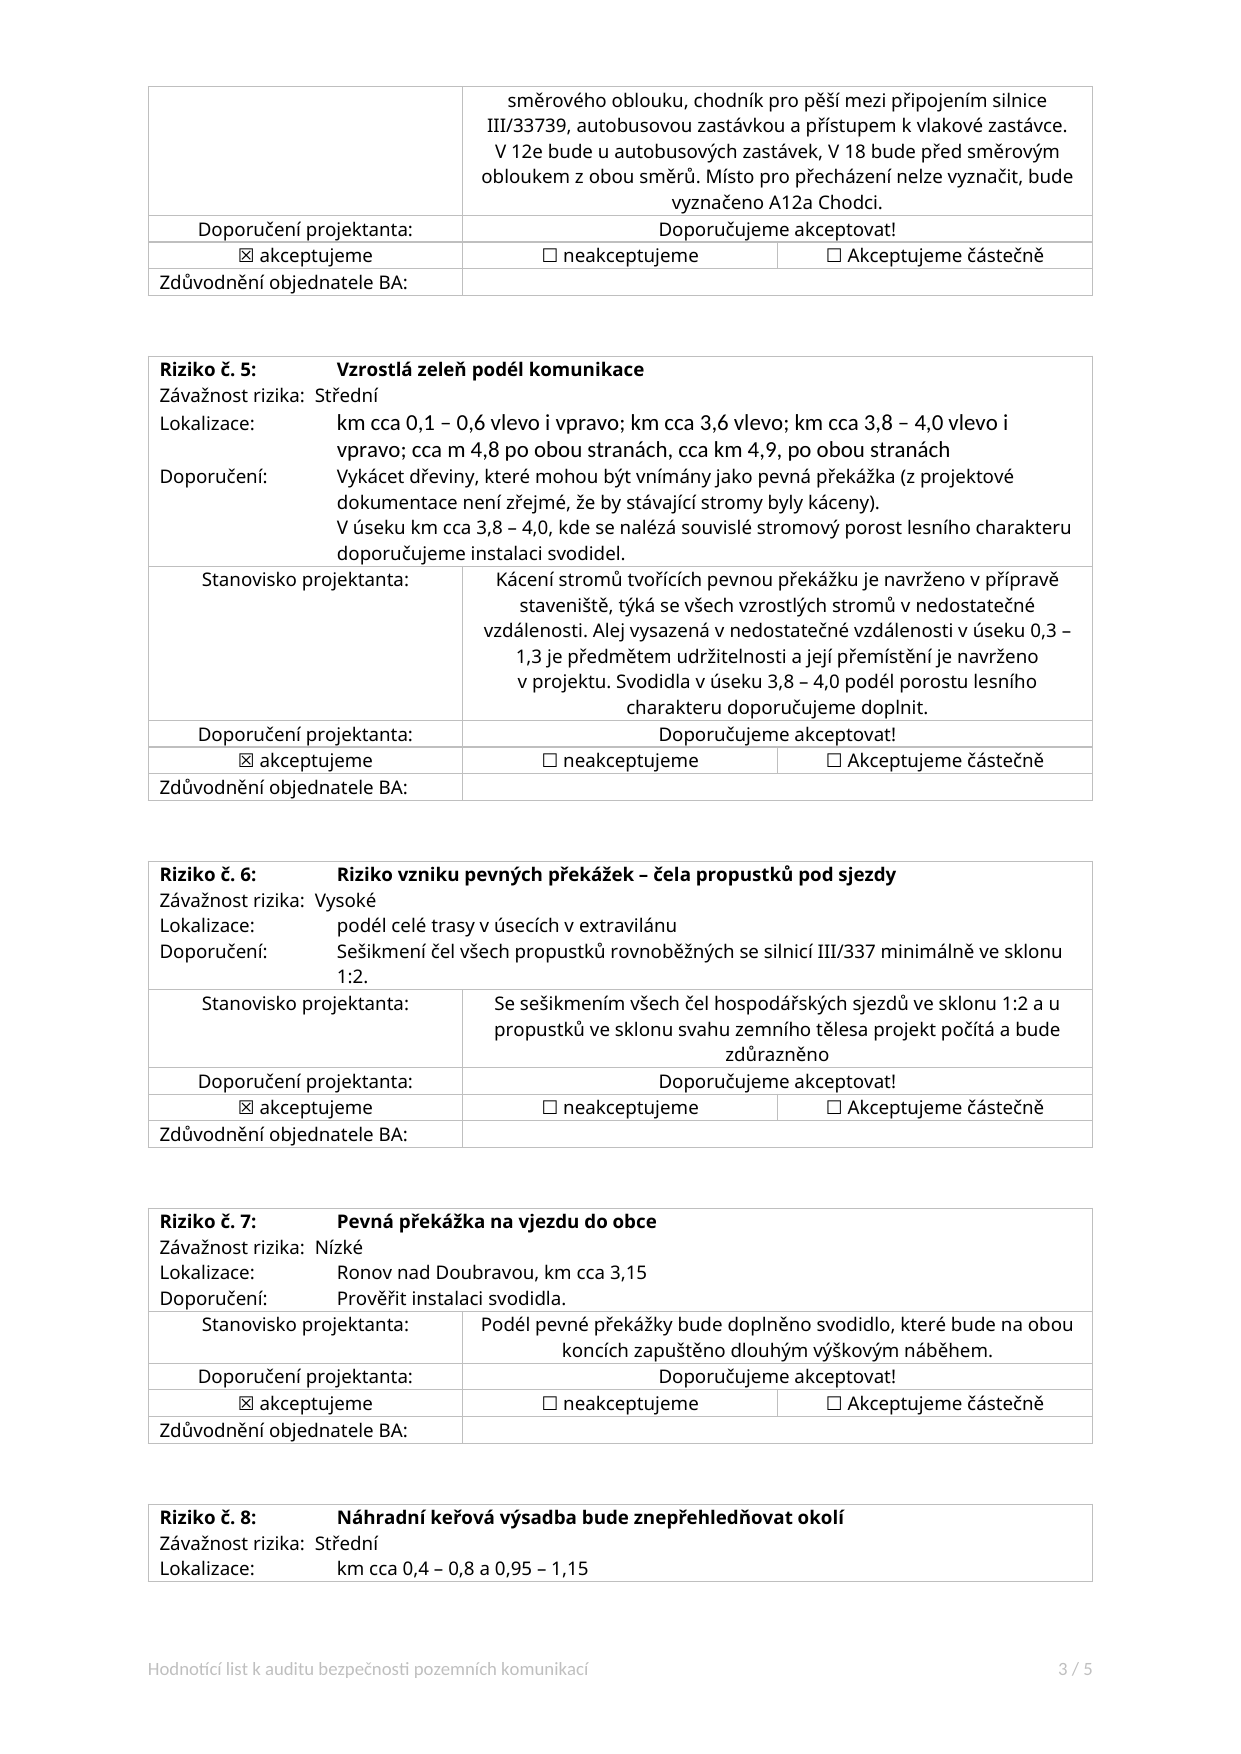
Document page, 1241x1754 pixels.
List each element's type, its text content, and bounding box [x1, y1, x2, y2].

table_cell Doporučujeme akceptovat! [463, 216, 1092, 241]
table_cell Podél pevné překážky bude doplněno svodidlo, které bude na obou koncích zapuštěno dlouhým výškovým náběhem. [463, 1312, 1092, 1363]
table_cell [463, 1121, 1092, 1147]
table_cell neakceptujeme [463, 1095, 777, 1120]
table_cell neakceptujeme [463, 1390, 777, 1416]
table_cell Doporučení projektanta: [149, 216, 462, 241]
table_cell neakceptujeme [463, 243, 777, 268]
table_cell Doporučení projektanta: [149, 1068, 462, 1093]
table_cell Doporučujeme akceptovat! [463, 1068, 1092, 1093]
table_cell [463, 774, 1092, 799]
table_cell Zdůvodnění objednatele BA: [149, 1417, 462, 1442]
table_header Riziko č. 7: Pevná překážka na vjezdu do obce Závažnost rizika: Lokalizace: Ronov nad Doubravou, km cca 3,15 Doporučení: Prověřit instalaci svodidla. [149, 1209, 1092, 1311]
table_cell Stanovisko projektanta: [149, 567, 462, 720]
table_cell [149, 87, 462, 215]
table_header Riziko č. 6: Riziko vzniku pevných překážek – čela propustků pod sjezdy Závažnost rizika: Lokalizace: podél celé trasy v úsecích v extravilánu Doporučení: Sešikmení čel všech propustků rovnoběžných se silnicí III/337 minimálně ve sklonu 1:2. [149, 862, 1092, 989]
table_header Riziko č. 5: Vzrostlá zeleň podél komunikace Závažnost rizika: Lokalizace: km cca 0,1 – 0,6 vlevo i vpravo; km cca 3,6 vlevo; km cca 3,8 – 4,0 vlevo i vpravo; cca m 4,8 po obou stranách, cca km 4,9, po obou stranách Doporučení: Vykácet dřeviny, které mohou být vnímány jako pevná překážka (z projektové dokumentace není zřejmé, že by stávající stromy byly káceny). V úseku km cca 3,8 – 4,0, kde se nalézá souvislé stromový porost lesního charakteru doporučujeme instalaci svodidel. [149, 357, 1092, 566]
table_cell Zdůvodnění objednatele BA: [149, 269, 462, 294]
table_cell Akceptujeme částečně [778, 1095, 1092, 1120]
table_cell Zdůvodnění objednatele BA: [149, 774, 462, 799]
table_cell akceptujeme [149, 1095, 462, 1120]
table_cell Zdůvodnění objednatele BA: [149, 1121, 462, 1147]
table_cell akceptujeme [149, 1390, 462, 1416]
table_cell akceptujeme [149, 748, 462, 773]
table_cell Doporučení projektanta: [149, 721, 462, 746]
table_cell Kácení stromů tvořících pevnou překážku je navrženo v přípravě staveniště, týká se všech vzrostlých stromů v nedostatečné vzdálenosti. Alej vysazená v nedostatečné vzdálenosti v úseku 0,3 – 1,3 je předmětem udržitelnosti a její přemístění je navrženo v projektu. Svodidla v úseku 3,8 – 4,0 podél porostu lesního charakteru doporučujeme doplnit. [463, 567, 1092, 720]
table_cell akceptujeme [149, 243, 462, 268]
table_cell neakceptujeme [463, 748, 777, 773]
table_cell Stanovisko projektanta: [149, 990, 462, 1067]
table_cell Doporučujeme akceptovat! [463, 1364, 1092, 1389]
table_cell Stanovisko projektanta: [149, 1312, 462, 1363]
table_cell Akceptujeme částečně [778, 243, 1092, 268]
table_cell Doporučení projektanta: [149, 1364, 462, 1389]
table_cell Akceptujeme částečně [778, 748, 1092, 773]
table_cell Se sešikmením všech čel hospodářských sjezdů ve sklonu 1:2 a u propustků ve sklonu svahu zemního tělesa projekt počítá a bude zdůrazněno [463, 990, 1092, 1067]
table_cell [463, 1417, 1092, 1442]
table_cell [463, 87, 1092, 215]
table_cell [463, 269, 1092, 294]
table_cell Akceptujeme částečně [778, 1390, 1092, 1416]
table_cell Doporučujeme akceptovat! [463, 721, 1092, 746]
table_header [149, 1505, 1092, 1581]
